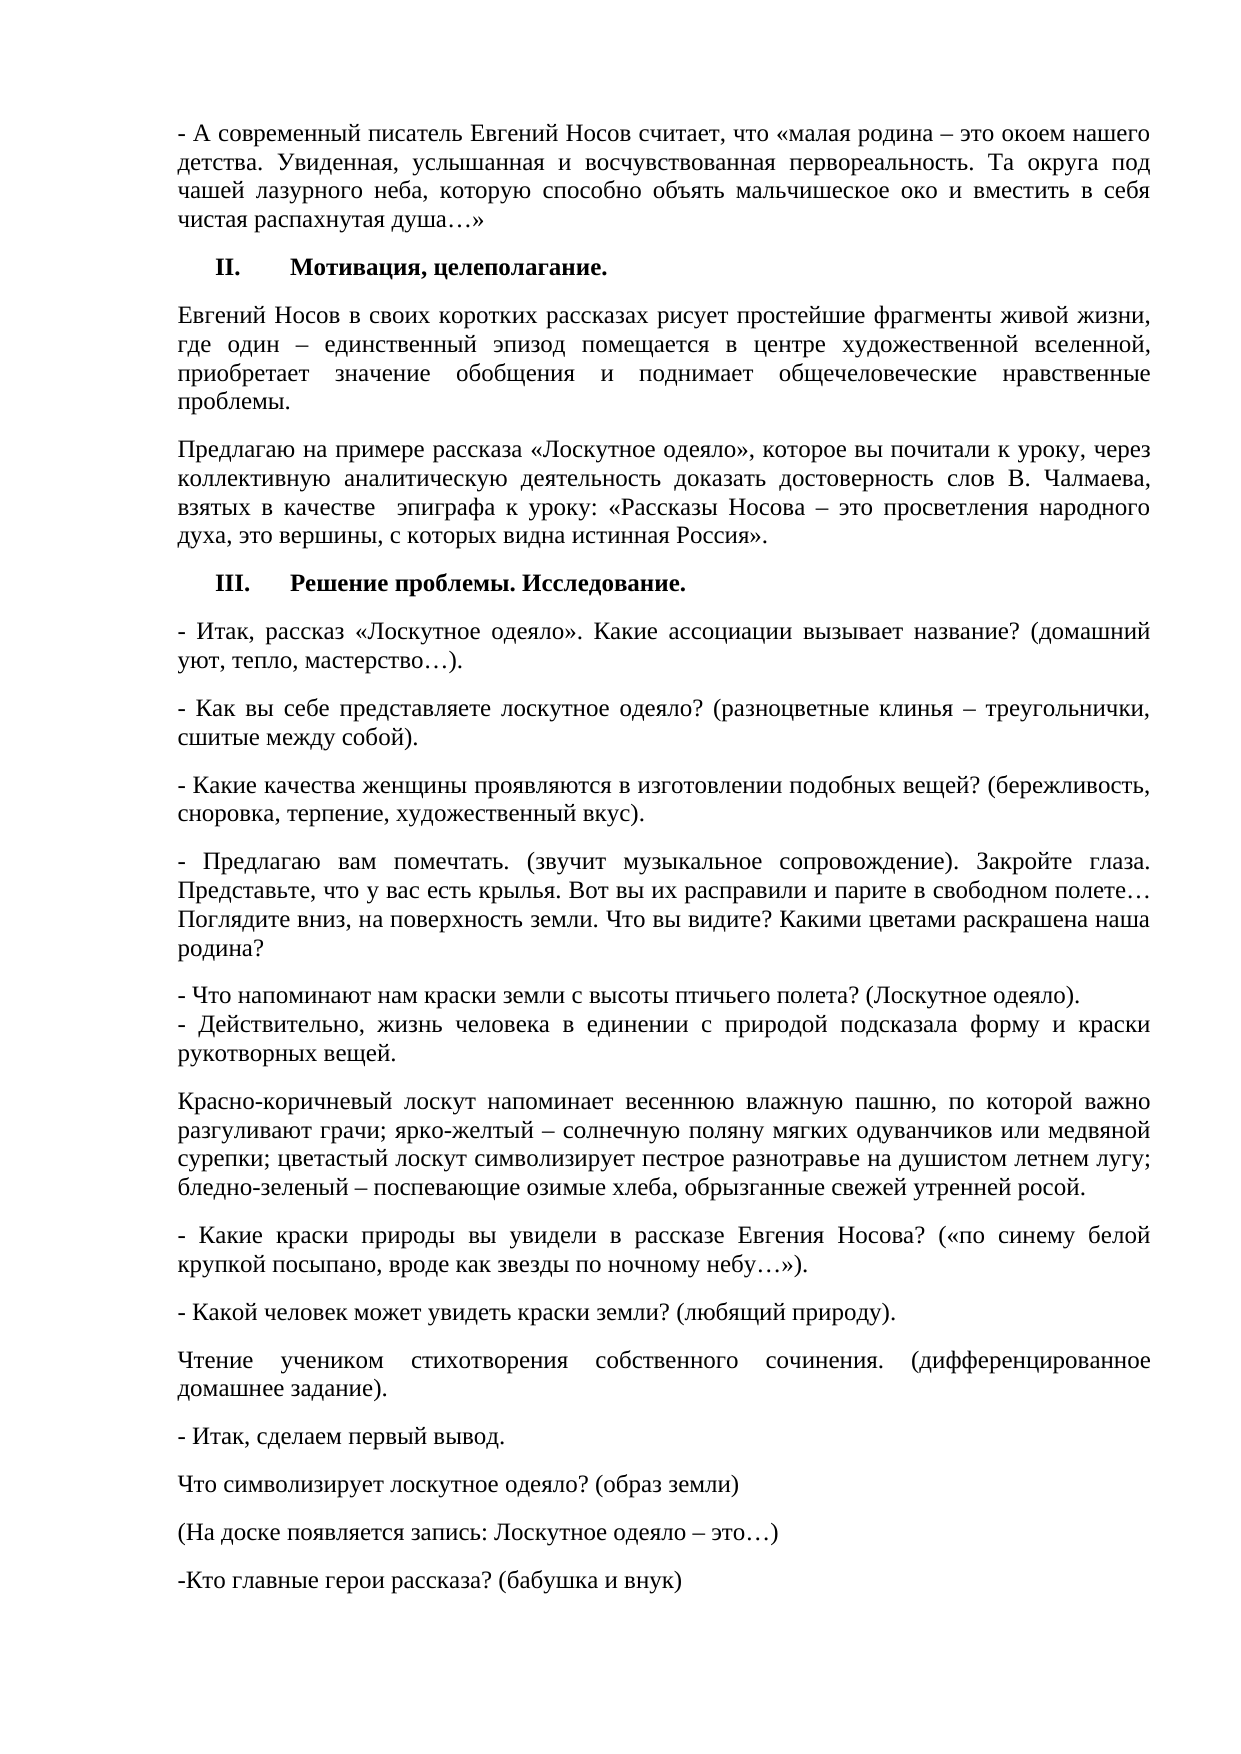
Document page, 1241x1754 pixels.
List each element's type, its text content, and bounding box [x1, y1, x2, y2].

list Решение проблемы. Исследование. [215, 568, 1152, 597]
text - Как вы себе представляете лоскутное одеяло? (разноцветные клинья – треугольнички, сшитые между собой). [177, 693, 1152, 751]
text Чтение учеником стихотворения собственного сочинения. (дифференцированное домашнее задание). [177, 1345, 1152, 1402]
text - А современный писатель Евгений Носов считает, что «малая родина – это окоем нашего детства. Увиденная, услышанная и восчувствованная первореальность. Та округа под чашей лазурного неба, которую способно объять мальчишеское око и вместить в себя чистая распахнутая душа…» [177, 118, 1152, 233]
list Мотивация, целеполагание. [215, 252, 1152, 281]
text - Какой человек может увидеть краски земли? (любящий природу). [177, 1297, 1152, 1326]
text - Какие краски природы вы увидели в рассказе Евгения Носова? («по синему белой крупкой посыпано, вроде как звезды по ночному небу…»). [177, 1220, 1152, 1278]
text - Предлагаю вам помечтать. (звучит музыкальное сопровождение). Закройте глаза. Представьте, что у вас есть крылья. Вот вы их расправили и парите в свободном полете… Поглядите вниз, на поверхность земли. Что вы видите? Какими цветами раскрашена наша родина? [177, 846, 1152, 961]
text Предлагаю на примере рассказа «Лоскутное одеяло», которое вы почитали к уроку, через коллективную аналитическую деятельность доказать достоверность слов В. Чалмаева, взятых в качестве эпиграфа к уроку: «Рассказы Носова – это просветления народного духа, это вершины, с которых видна истинная Россия». [177, 434, 1152, 549]
text - Итак, рассказ «Лоскутное одеяло». Какие ассоциации вызывает название? (домашний уют, тепло, мастерство…). [177, 616, 1152, 674]
text Евгений Носов в своих коротких рассказах рисует простейшие фрагменты живой жизни, где один – единственный эпизод помещается в центре художественной вселенной, приобретает значение обобщения и поднимает общечеловеческие нравственные проблемы. [177, 300, 1152, 415]
text Что символизирует лоскутное одеяло? (образ земли) [177, 1469, 1152, 1498]
text - Действительно, жизнь человека в единении с природой подсказала форму и краски рукотворных вещей. [177, 1009, 1152, 1067]
text - Итак, сделаем первый вывод. [177, 1421, 1152, 1450]
text -Кто главные герои рассказа? (бабушка и внук) [177, 1565, 1152, 1594]
text - Какие качества женщины проявляются в изготовлении подобных вещей? (бережливость, сноровка, терпение, художественный вкус). [177, 770, 1152, 827]
text - Что напоминают нам краски земли с высоты птичьего полета? (Лоскутное одеяло). [177, 981, 1152, 1009]
text (На доске появляется запись: Лоскутное одеяло – это…) [177, 1517, 1152, 1546]
text Красно-коричневый лоскут напоминает весеннюю влажную пашню, по которой важно разгуливают грачи; ярко-желтый – солнечную поляну мягких одуванчиков или медвяной сурепки; цветастый лоскут символизирует пестрое разнотравье на душистом летнем лугу; бледно-зеленый – поспевающие озимые хлеба, обрызганные свежей утренней росой. [177, 1086, 1152, 1201]
